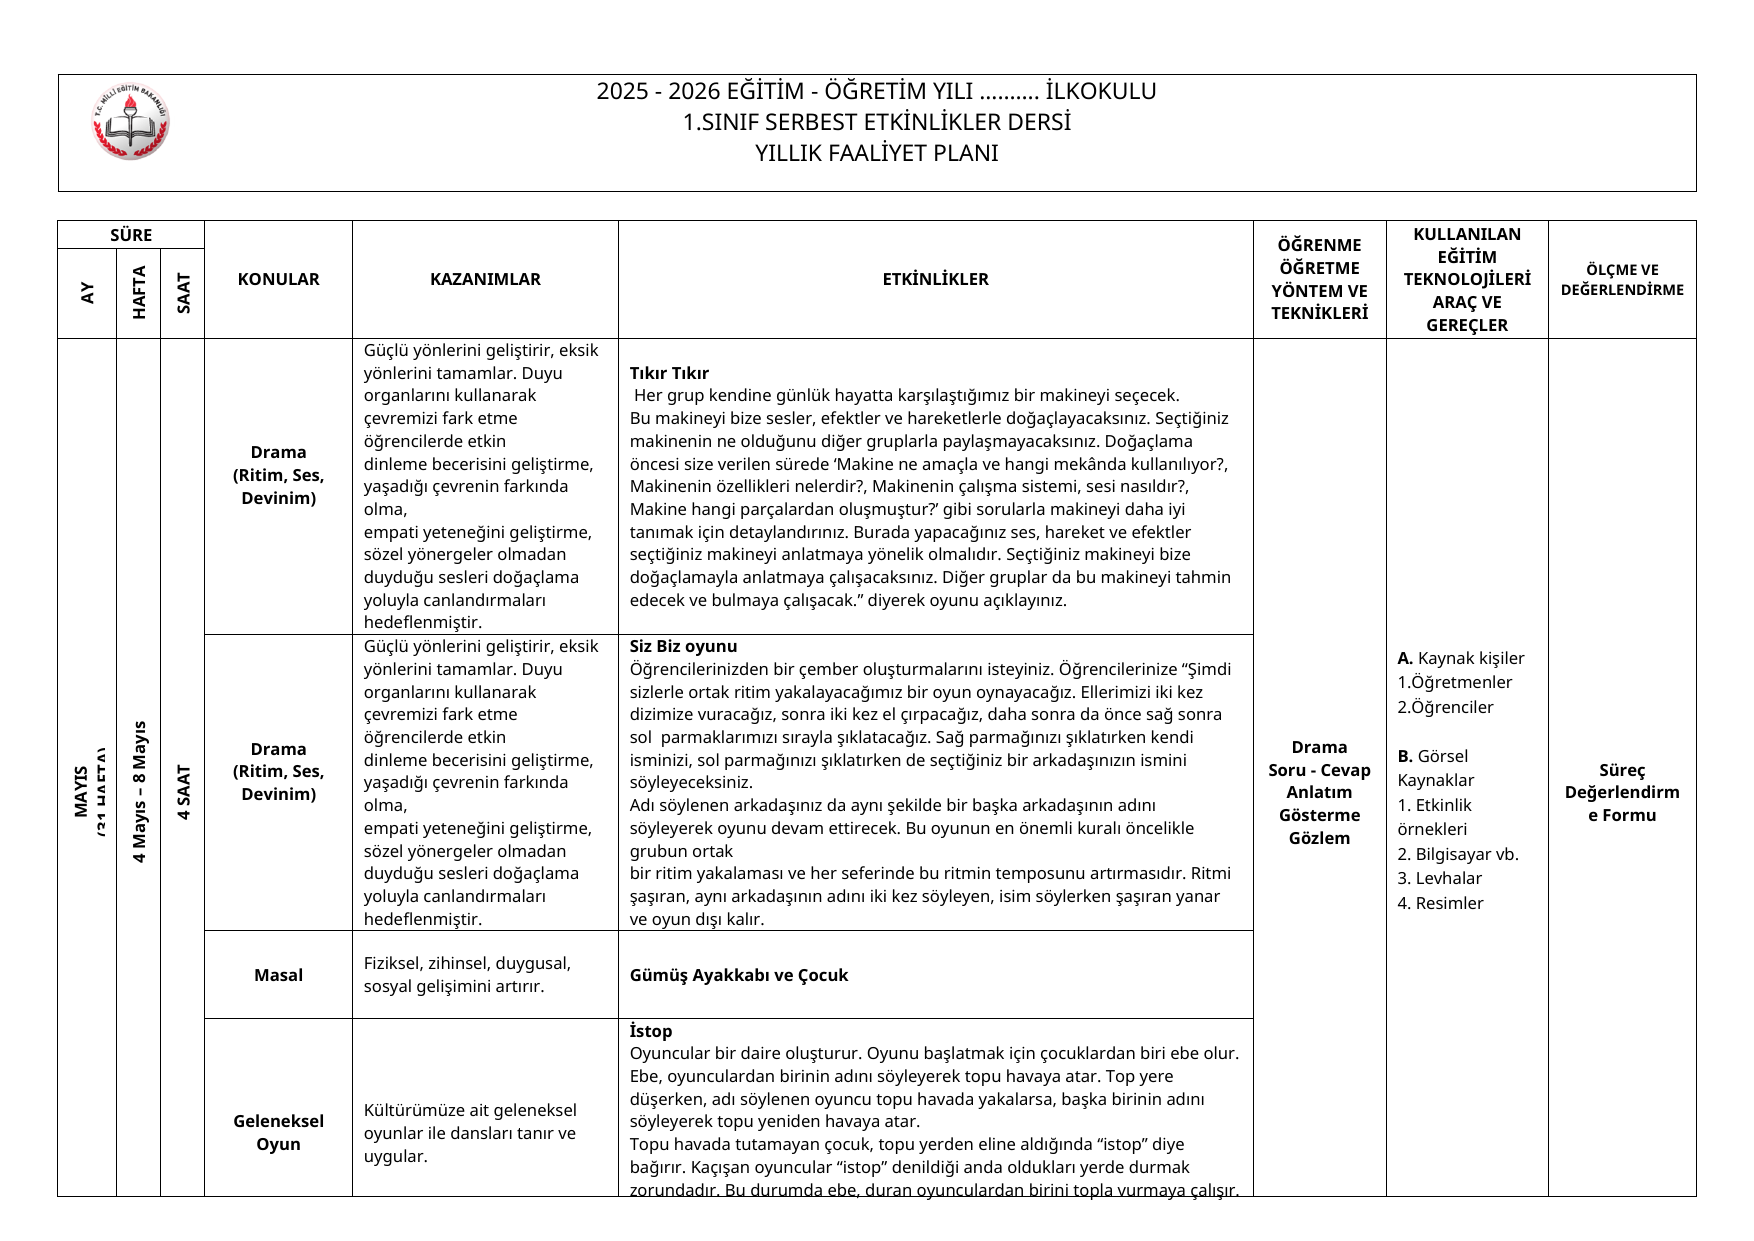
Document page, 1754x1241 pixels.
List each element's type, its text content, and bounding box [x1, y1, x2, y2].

table_header SÜRE [58, 221, 204, 248]
table_cell 4 SAAT [161, 339, 204, 1196]
table_header KONULAR [205, 221, 352, 338]
table_cell MAYIS (31.HAFTA) [58, 339, 116, 1196]
table_header KAZANIMLAR [353, 221, 618, 338]
table_cell A. Kaynak kişiler 1.Öğretmenler 2.Öğrenciler B. Görsel Kaynaklar 1. Etkinlik örnekleri 2. Bilgisayar vb. 3. Levhalar 4. Resimler [1387, 339, 1548, 1196]
table_cell İstop Oyuncular bir daire oluşturur. Oyunu başlatmak için çocuklardan biri ebe olur. Ebe, oyunculardan birinin adını söyleyerek topu havaya atar. Top yere düşerken, adı söylenen oyuncu topu havada yakalarsa, başka birinin adını söyleyerek topu yeniden havaya atar. Topu havada tutamayan çocuk, topu yerden eline aldığında “istop” diye bağırır. Kaçışan oyuncular “istop” denildiği anda oldukları yerde durmak zorundadır. Bu durumda ebe, duran oyunculardan birini topla vurmaya çalışır. Vurulan oyuncu 1 puan kaybeder ve ebe olur. Üç kere vurulmuş olana bir ad takılır ve oyun o isimle devam eder. [619, 1019, 1253, 1196]
table_cell Gümüş Ayakkabı ve Çocuk [619, 931, 1253, 1018]
picture [85, 77, 175, 167]
table_cell Tıkır Tıkır Her grup kendine günlük hayatta karşılaştığımız bir makineyi seçecek. Bu makineyi bize sesler, efektler ve hareketlerle doğaçlayacaksınız. Seçtiğiniz makinenin ne olduğunu diğer gruplarla paylaşmayacaksınız. Doğaçlama öncesi size verilen sürede ‘Makine ne amaçla ve hangi mekânda kullanılıyor?, Makinenin özellikleri nelerdir?, Makinenin çalışma sistemi, sesi nasıldır?, Makine hangi parçalardan oluşmuştur?’ gibi sorularla makineyi daha iyi tanımak için detaylandırınız. Burada yapacağınız ses, hareket ve efektler seçtiğiniz makineyi anlatmaya yönelik olmalıdır. Seçtiğiniz makineyi bize doğaçlamayla anlatmaya çalışacaksınız. Diğer gruplar da bu makineyi tahmin edecek ve bulmaya çalışacak.” diyerek oyunu açıklayınız. [619, 339, 1253, 634]
table_cell SAAT [161, 249, 204, 338]
table_cell HAFTA [117, 249, 160, 338]
table_cell Süreç Değerlendirme Formu [1549, 339, 1696, 1196]
table_cell Güçlü yönlerini geliştirir, eksik yönlerini tamamlar. Duyu organlarını kullanarak çevremizi fark etme öğrencilerde etkin dinleme becerisini geliştirme, yaşadığı çevrenin farkında olma, empati yeteneğini geliştirme, sözel yönergeler olmadan duyduğu sesleri doğaçlama yoluyla canlandırmaları hedeflenmiştir. [353, 339, 618, 634]
table_header ÖLÇME VE DEĞERLENDİRME [1549, 221, 1696, 338]
table_cell Drama Soru - Cevap Anlatım Gösterme Gözlem [1254, 339, 1386, 1196]
table_cell 4 Mayıs – 8 Mayıs [117, 339, 160, 1196]
table_cell AY [58, 249, 116, 338]
table_cell Geleneksel Oyun [205, 1019, 352, 1196]
table_cell Masal [205, 931, 352, 1018]
table_header ÖĞRENME ÖĞRETME YÖNTEM VE TEKNİKLERİ [1254, 221, 1386, 338]
table_cell Drama (Ritim, Ses, Devinim) [205, 339, 352, 634]
table_cell Drama (Ritim, Ses, Devinim) [205, 635, 352, 930]
table_cell Siz Biz oyunu Öğrencilerinizden bir çember oluşturmalarını isteyiniz. Öğrencilerinize “Şimdi sizlerle ortak ritim yakalayacağımız bir oyun oynayacağız. Ellerimizi iki kez dizimize vuracağız, sonra iki kez el çırpacağız, daha sonra da önce sağ sonra sol parmaklarımızı sırayla şıklatacağız. Sağ parmağınızı şıklatırken kendi isminizi, sol parmağınızı şıklatırken de seçtiğiniz bir arkadaşınızın ismini söyleyeceksiniz. Adı söylenen arkadaşınız da aynı şekilde bir başka arkadaşının adını söyleyerek oyunu devam ettirecek. Bu oyunun en önemli kuralı öncelikle grubun ortak bir ritim yakalaması ve her seferinde bu ritmin temposunu artırmasıdır. Ritmi şaşıran, aynı arkadaşının adını iki kez söyleyen, isim söylerken şaşıran yanar ve oyun dışı kalır. [619, 635, 1253, 930]
table_cell Kültürümüze ait geleneksel oyunlar ile dansları tanır ve uygular. [353, 1019, 618, 1196]
table_cell Fiziksel, zihinsel, duygusal, sosyal gelişimini artırır. [353, 931, 618, 1018]
table_header ETKİNLİKLER [619, 221, 1253, 338]
table_cell Güçlü yönlerini geliştirir, eksik yönlerini tamamlar. Duyu organlarını kullanarak çevremizi fark etme öğrencilerde etkin dinleme becerisini geliştirme, yaşadığı çevrenin farkında olma, empati yeteneğini geliştirme, sözel yönergeler olmadan duyduğu sesleri doğaçlama yoluyla canlandırmaları hedeflenmiştir. [353, 635, 618, 930]
table_header KULLANILAN EĞİTİM TEKNOLOJİLERİ ARAÇ VE GEREÇLER [1387, 221, 1548, 338]
